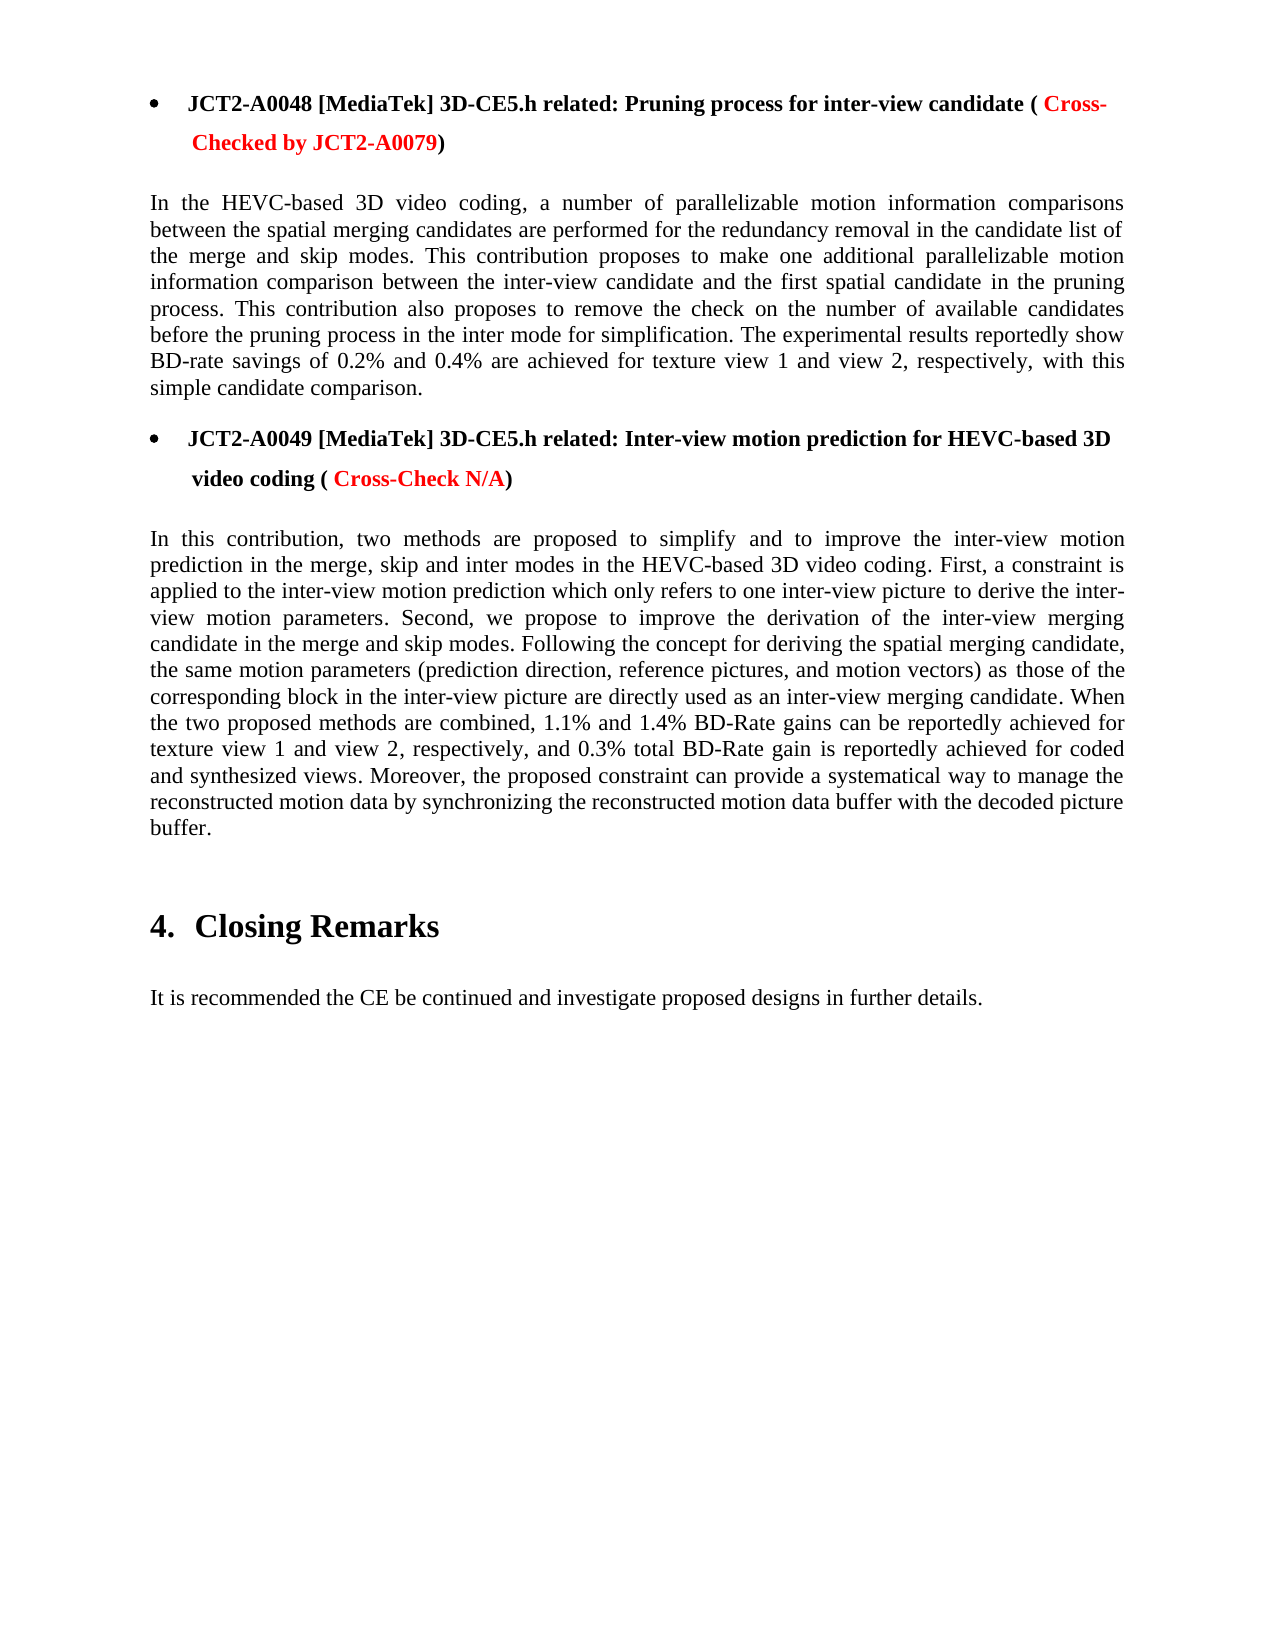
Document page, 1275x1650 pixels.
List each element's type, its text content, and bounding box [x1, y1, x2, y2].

list JCT2-A0049 [MediaTek] 3D-CE5.h related: Inter-view motion prediction for HEVC-based 3D video coding ( Cross-Check N/A) [150, 425, 1125, 491]
list JCT2-A0048 [MediaTek] 3D-CE5.h related: Pruning process for inter-view candidate ( Cross-Checked by JCT2-A0079) [150, 90, 1125, 156]
text In this contribution, two methods are proposed to simplify and to improve the inter-view motion prediction in the merge, skip and inter modes in the HEVC-based 3D video coding. First, a constraint is applied to the inter-view motion prediction which only refers to one inter-view picture to derive the inter-view motion parameters. Second, we propose to improve the derivation of the inter-view merging candidate in the merge and skip modes. Following the concept for deriving the spatial merging candidate, the same motion parameters (prediction direction, reference pictures, and motion vectors) as those of the corresponding block in the inter-view picture are directly used as an inter-view merging candidate. When the two proposed methods are combined, 1.1% and 1.4% BD-Rate gains can be reportedly achieved for texture view 1 and view 2, respectively, and 0.3% total BD-Rate gain is reportedly achieved for coded and synthesized views. Moreover, the proposed constraint can provide a systematical way to manage the reconstructed motion data by synchronizing the reconstructed motion data buffer with the decoded picture buffer. [150, 524, 1125, 841]
list Closing Remarks [150, 906, 1125, 945]
text In the HEVC-based 3D video coding, a number of parallelizable motion information comparisons between the spatial merging candidates are performed for the redundancy removal in the candidate list of the merge and skip modes. This contribution proposes to make one additional parallelizable motion information comparison between the inter-view candidate and the first spatial candidate in the pruning process. This contribution also proposes to remove the check on the number of available candidates before the pruning process in the inter mode for simplification. The experimental results reportedly show BD-rate savings of 0.2% and 0.4% are achieved for texture view 1 and view 2, respectively, with this simple candidate comparison. [150, 189, 1125, 400]
text It is recommended the CE be continued and investigate proposed designs in further details. [150, 984, 1125, 1011]
